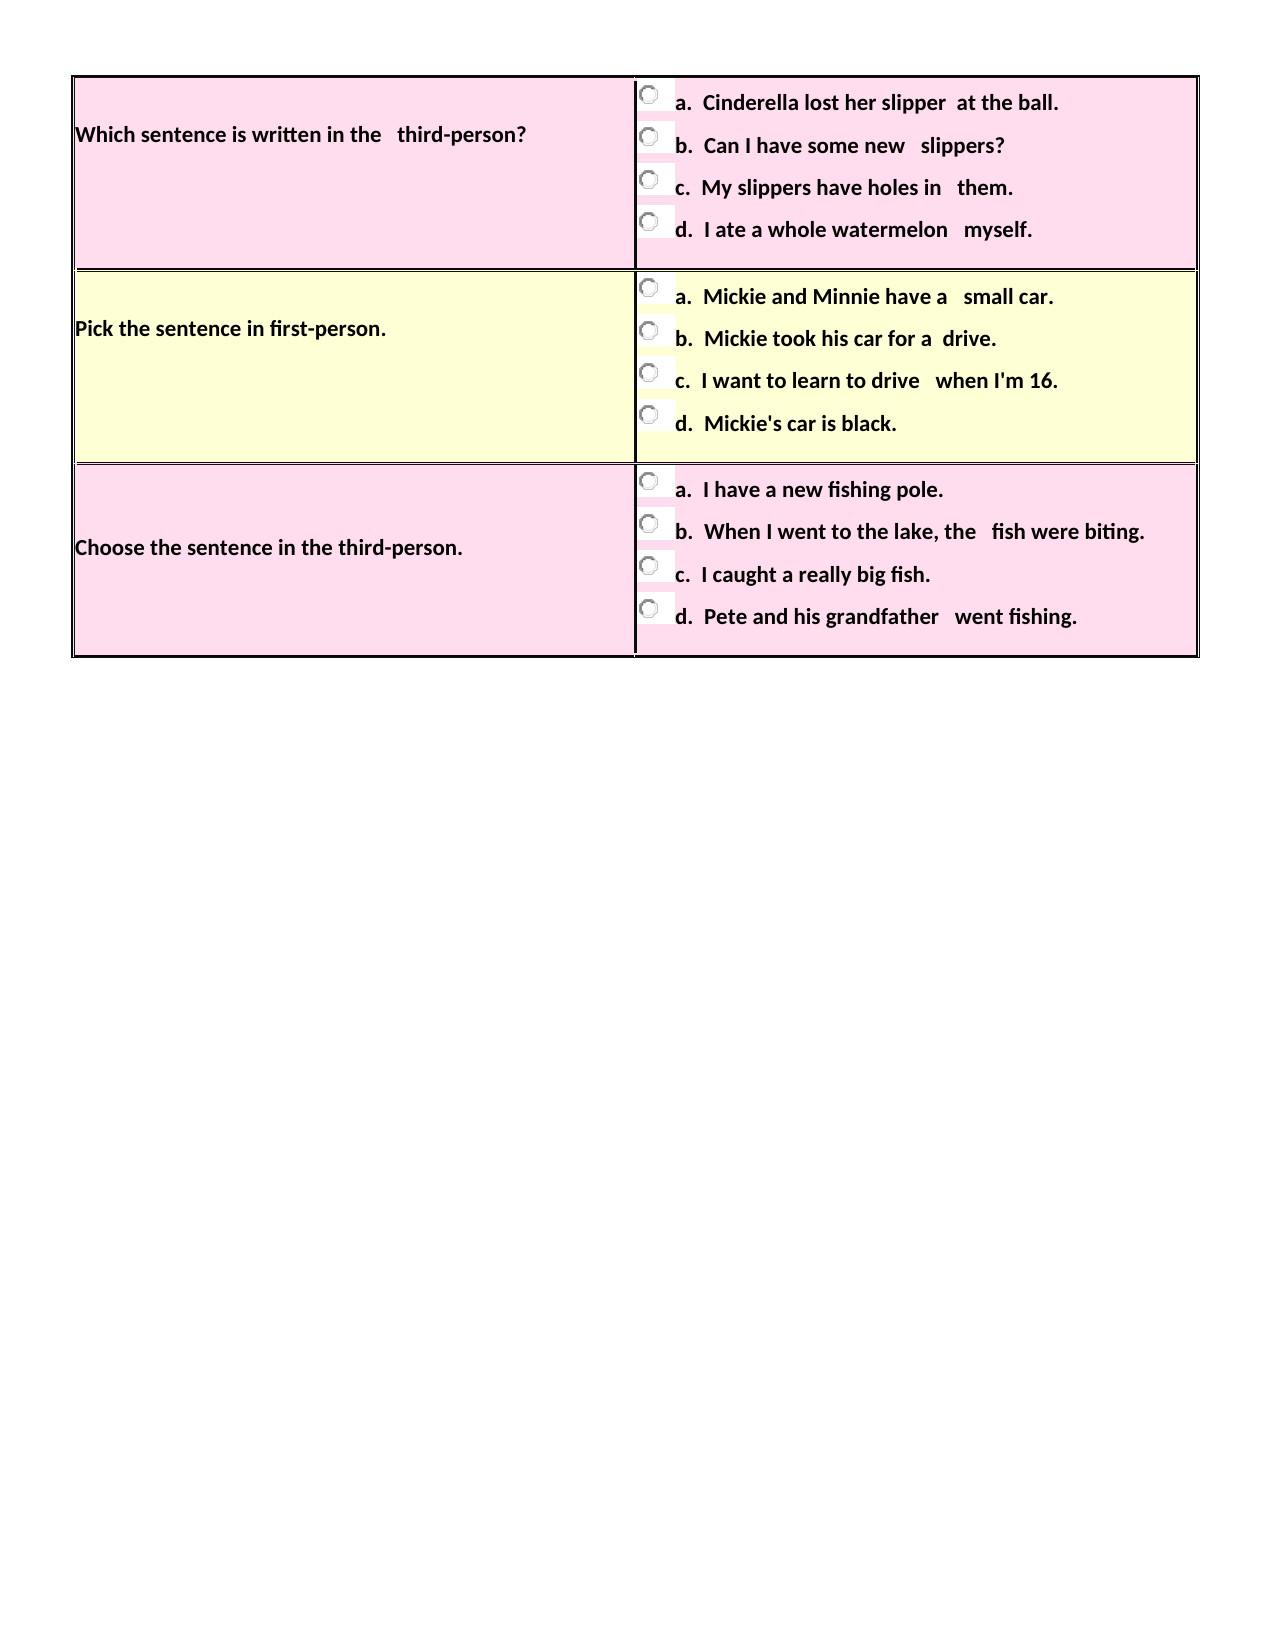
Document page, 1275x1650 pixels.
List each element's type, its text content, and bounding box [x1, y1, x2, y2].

table_cell Pick the sentence in first-person. [75, 268, 634, 462]
table_cell Choose the sentence in the third-person. [73, 462, 635, 655]
table_cell a. Mickie and Minnie have a small car. b. Mickie took his car for a drive. c. I want to learn to drive when I'm 16. d. Mickie's car is black. [637, 268, 1197, 462]
table_cell a. Cinderella lost her slipper at the ball. b. Can I have some new slippers? c. My slippers have holes in them. d. I ate a whole watermelon myself. [637, 78, 1196, 268]
table_cell Which sentence is written in the third-person? [75, 77, 635, 268]
table_cell a. I have a new fishing pole. b. When I went to the lake, the fish were biting. c. I caught a really big fish. d. Pete and his grandfather went fishing. [635, 462, 1198, 655]
